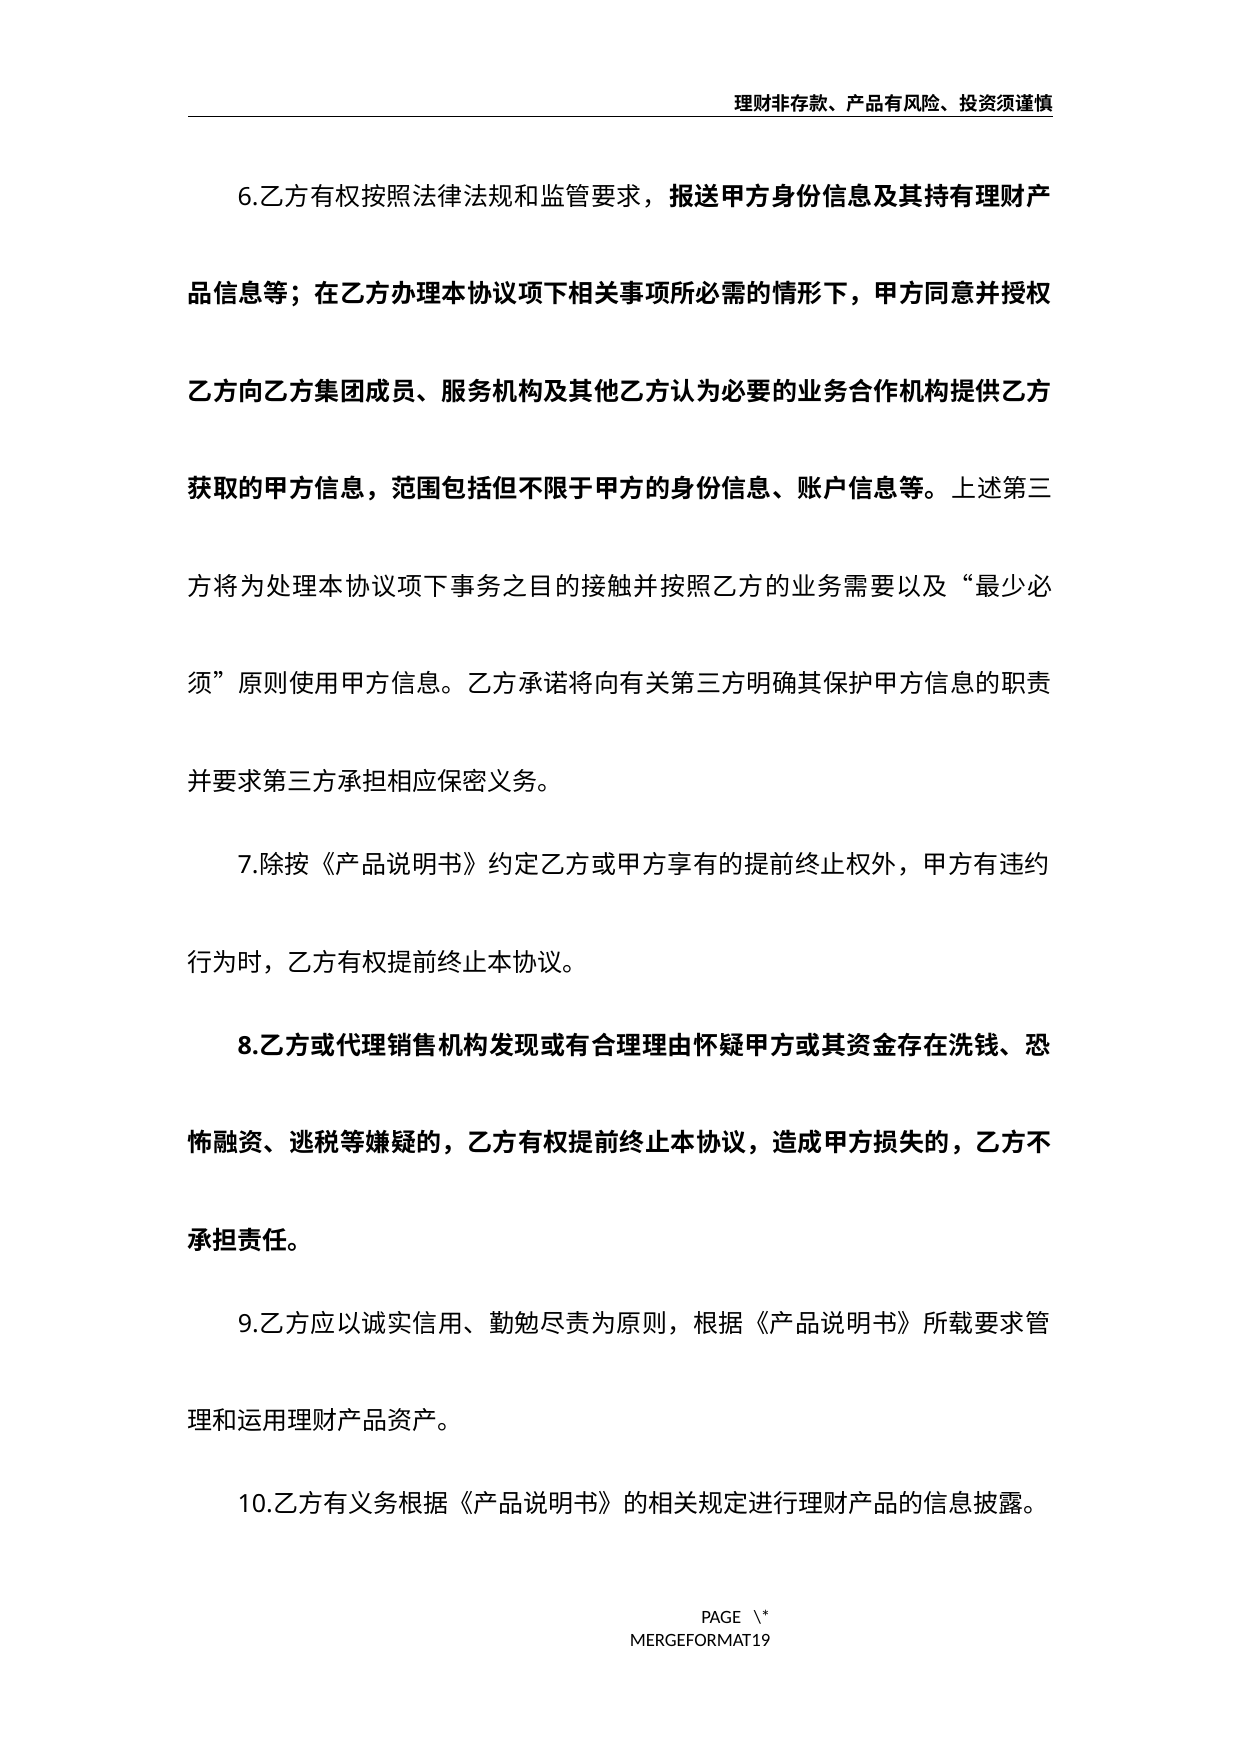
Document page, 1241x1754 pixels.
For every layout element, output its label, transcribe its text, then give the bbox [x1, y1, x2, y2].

text 8.乙方或代理销售机构发现或有合理理由怀疑甲方或其资金存在洗钱、恐怖融资、逃税等嫌疑的，乙方有权提前终止本协议，造成甲方损失的，乙方不承担责任。 [187, 1011, 1053, 1271]
text 9.乙方应以诚实信用、勤勉尽责为原则，根据《产品说明书》所载要求管理和运用理财产品资产。 [187, 1289, 1053, 1451]
text 6.乙方有权按照法律法规和监管要求，报送甲方身份信息及其持有理财产品信息等；在乙方办理本协议项下相关事项所必需的情形下，甲方同意并授权乙方向乙方集团成员、服务机构及其他乙方认为必要的业务合作机构提供乙方获取的甲方信息，范围包括但不限于甲方的身份信息、账户信息等。上述第三方将为处理本协议项下事务之目的接触并按照乙方的业务需要以及“最少必须”原则使用甲方信息。乙方承诺将向有关第三方明确其保护甲方信息的职责并要求第三方承担相应保密义务。 [187, 162, 1053, 812]
text 7.除按《产品说明书》约定乙方或甲方享有的提前终止权外，甲方有违约行为时，乙方有权提前终止本协议。 [187, 830, 1053, 993]
text 10.乙方有义务根据《产品说明书》的相关规定进行理财产品的信息披露。 [187, 1469, 1053, 1534]
